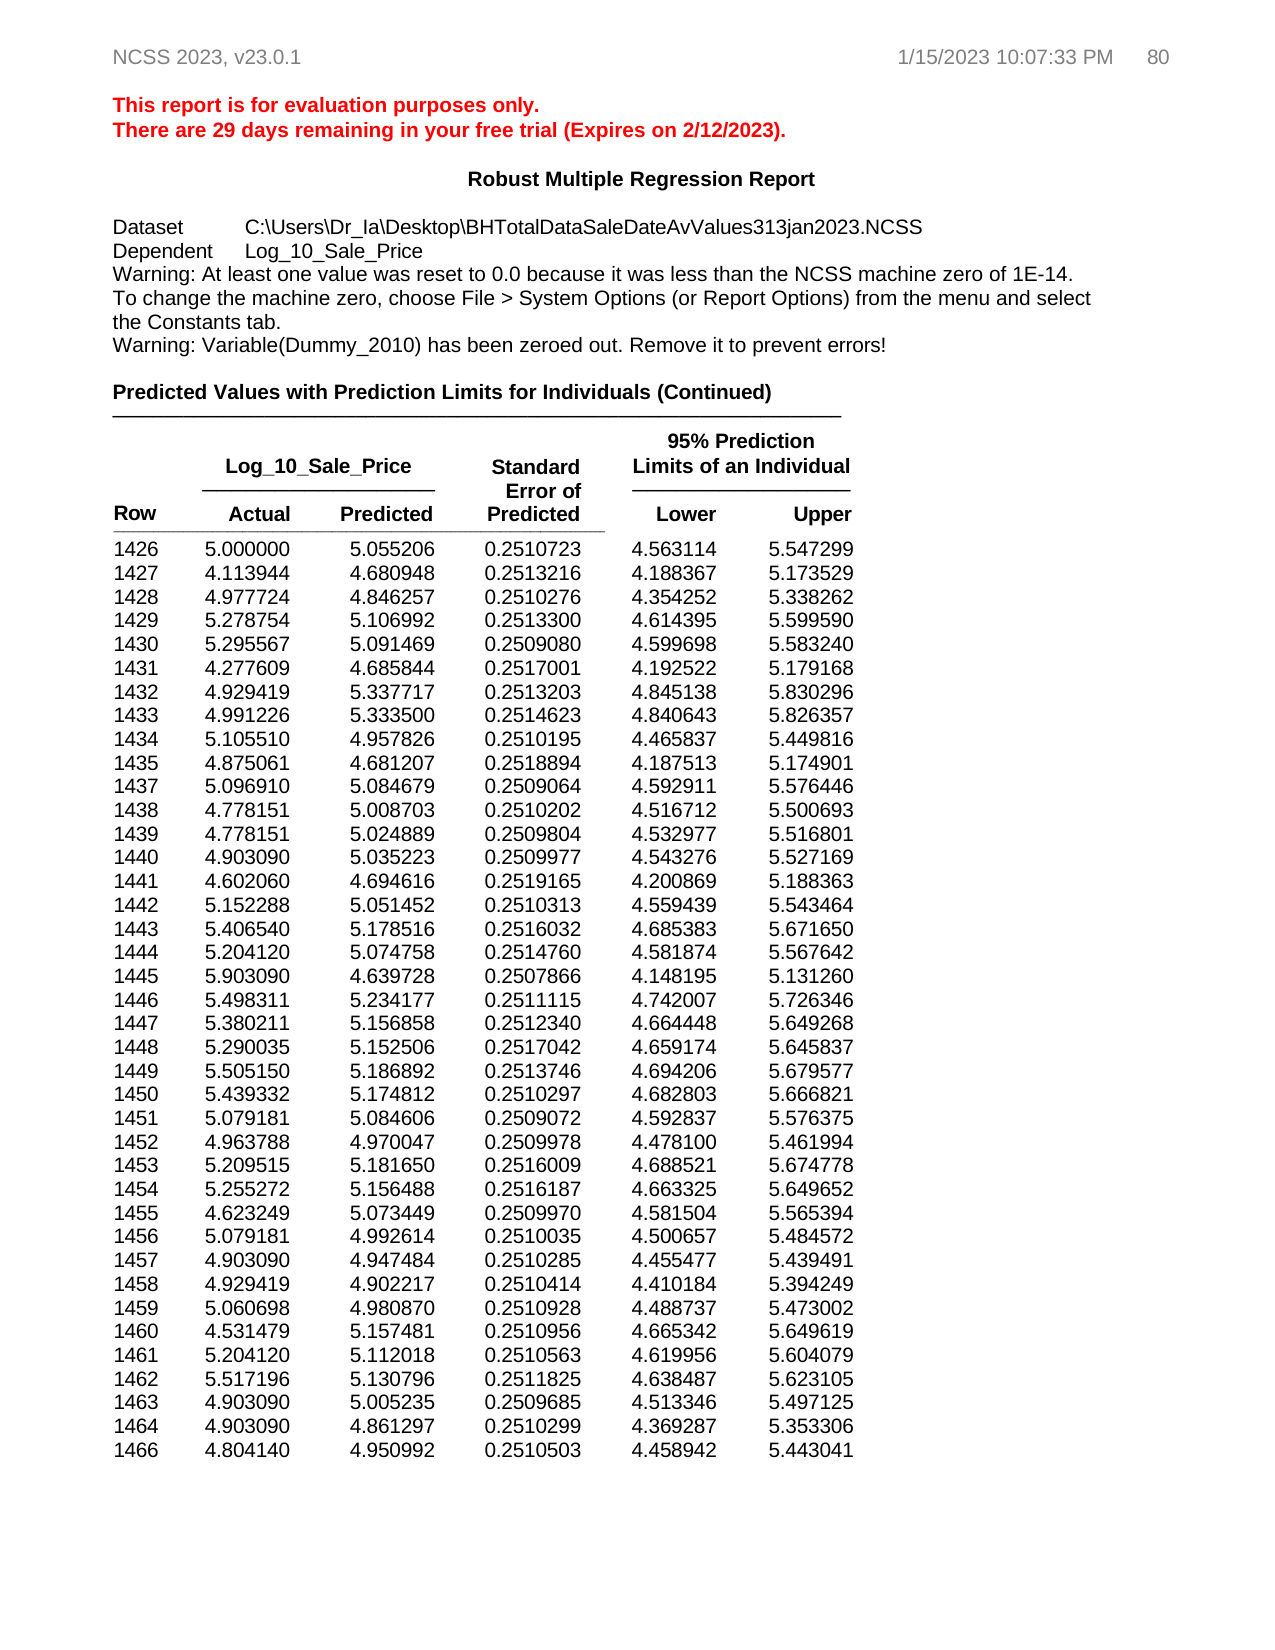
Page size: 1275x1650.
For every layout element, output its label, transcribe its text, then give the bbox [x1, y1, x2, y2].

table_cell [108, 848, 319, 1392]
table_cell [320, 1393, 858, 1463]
text 95% Prediction [667, 429, 1181, 453]
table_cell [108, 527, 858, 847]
text ──────────────────────────────────────────────────────────────────────── [112, 404, 1181, 428]
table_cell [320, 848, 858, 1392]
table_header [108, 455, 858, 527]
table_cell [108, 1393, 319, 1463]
text Predicted Values with Prediction Limits for Individuals (Continued) [112, 381, 1181, 404]
